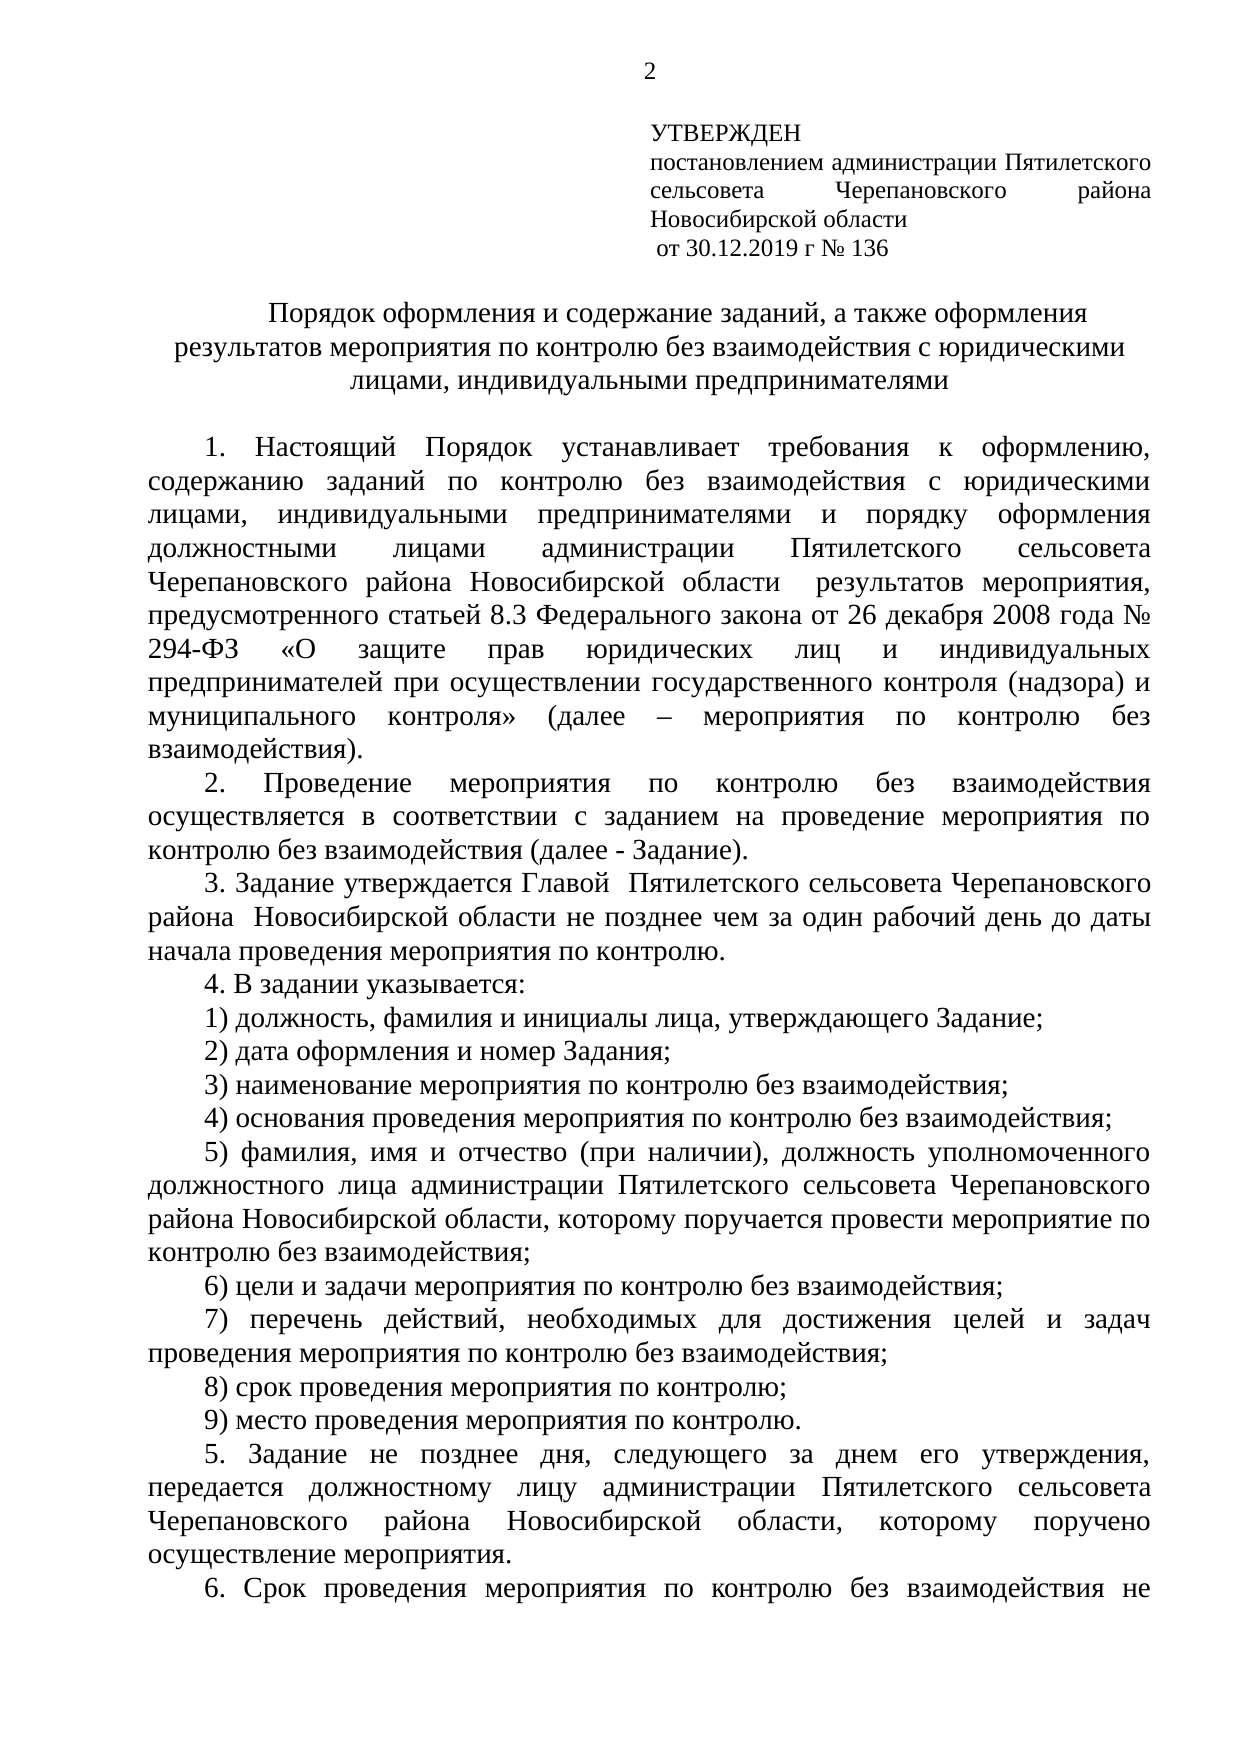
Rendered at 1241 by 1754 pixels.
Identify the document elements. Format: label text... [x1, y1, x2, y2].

text 4) основания проведения мероприятия по контролю без взаимодействия; [148, 1100, 1152, 1134]
text Порядок оформления и содержание заданий, а также оформления результатов мероприятия по контролю без взаимодействия с юридическими лицами, индивидуальными предпринимателями [148, 295, 1152, 396]
text 5. Задание не позднее дня, следующего за днем его утверждения, передается должностному лицу администрации Пятилетского сельсовета Черепановского района Новосибирской области, которому поручено осуществление мероприятия. [148, 1436, 1152, 1570]
text 5) фамилия, имя и отчество (при наличии), должность уполномоченного должностного лица администрации Пятилетского сельсовета Черепановского района Новосибирской области, которому поручается провести мероприятие по контролю без взаимодействия; [148, 1134, 1152, 1268]
text УТВЕРЖДЕН [650, 118, 1152, 147]
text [148, 1570, 1152, 1603]
text 2) дата оформления и номер Задания; [148, 1033, 1152, 1067]
text 3) наименование мероприятия по контролю без взаимодействия; [148, 1067, 1152, 1100]
text 1. Настоящий Порядок устанавливает требования к оформлению, содержанию заданий по контролю без взаимодействия с юридическими лицами, индивидуальными предпринимателями и порядку оформления должностными лицами администрации Пятилетского сельсовета Черепановского района Новосибирской области результатов мероприятия, предусмотренного статьей 8.3 Федерального закона от 26 декабря 2008 года № 294-ФЗ «О защите прав юридических лиц и индивидуальных предпринимателей при осуществлении государственного контроля (надзора) и муниципального контроля» (далее – мероприятия по контролю без взаимодействия). [148, 429, 1152, 765]
text 4. В задании указывается: [148, 966, 1152, 1000]
text 9) место проведения мероприятия по контролю. [148, 1402, 1152, 1436]
text от 30.12.2019 г № 136 [650, 233, 1152, 262]
text 3. Задание утверждается Главой Пятилетского сельсовета Черепановского района Новосибирской области не позднее чем за один рабочий день до даты начала проведения мероприятия по контролю. [148, 866, 1152, 966]
text 8) срок проведения мероприятия по контролю; [148, 1369, 1152, 1402]
text 7) перечень действий, необходимых для достижения целей и задач проведения мероприятия по контролю без взаимодействия; [148, 1302, 1152, 1369]
text 1) должность, фамилия и инициалы лица, утверждающего Задание; [148, 1000, 1152, 1033]
text 2. Проведение мероприятия по контролю без взаимодействия осуществляется в соответствии с заданием на проведение мероприятия по контролю без взаимодействия (далее - Задание). [148, 765, 1152, 866]
text постановлением администрации Пятилетского сельсовета Черепановского района Новосибирской области [650, 147, 1152, 233]
text 6) цели и задачи мероприятия по контролю без взаимодействия; [148, 1268, 1152, 1302]
